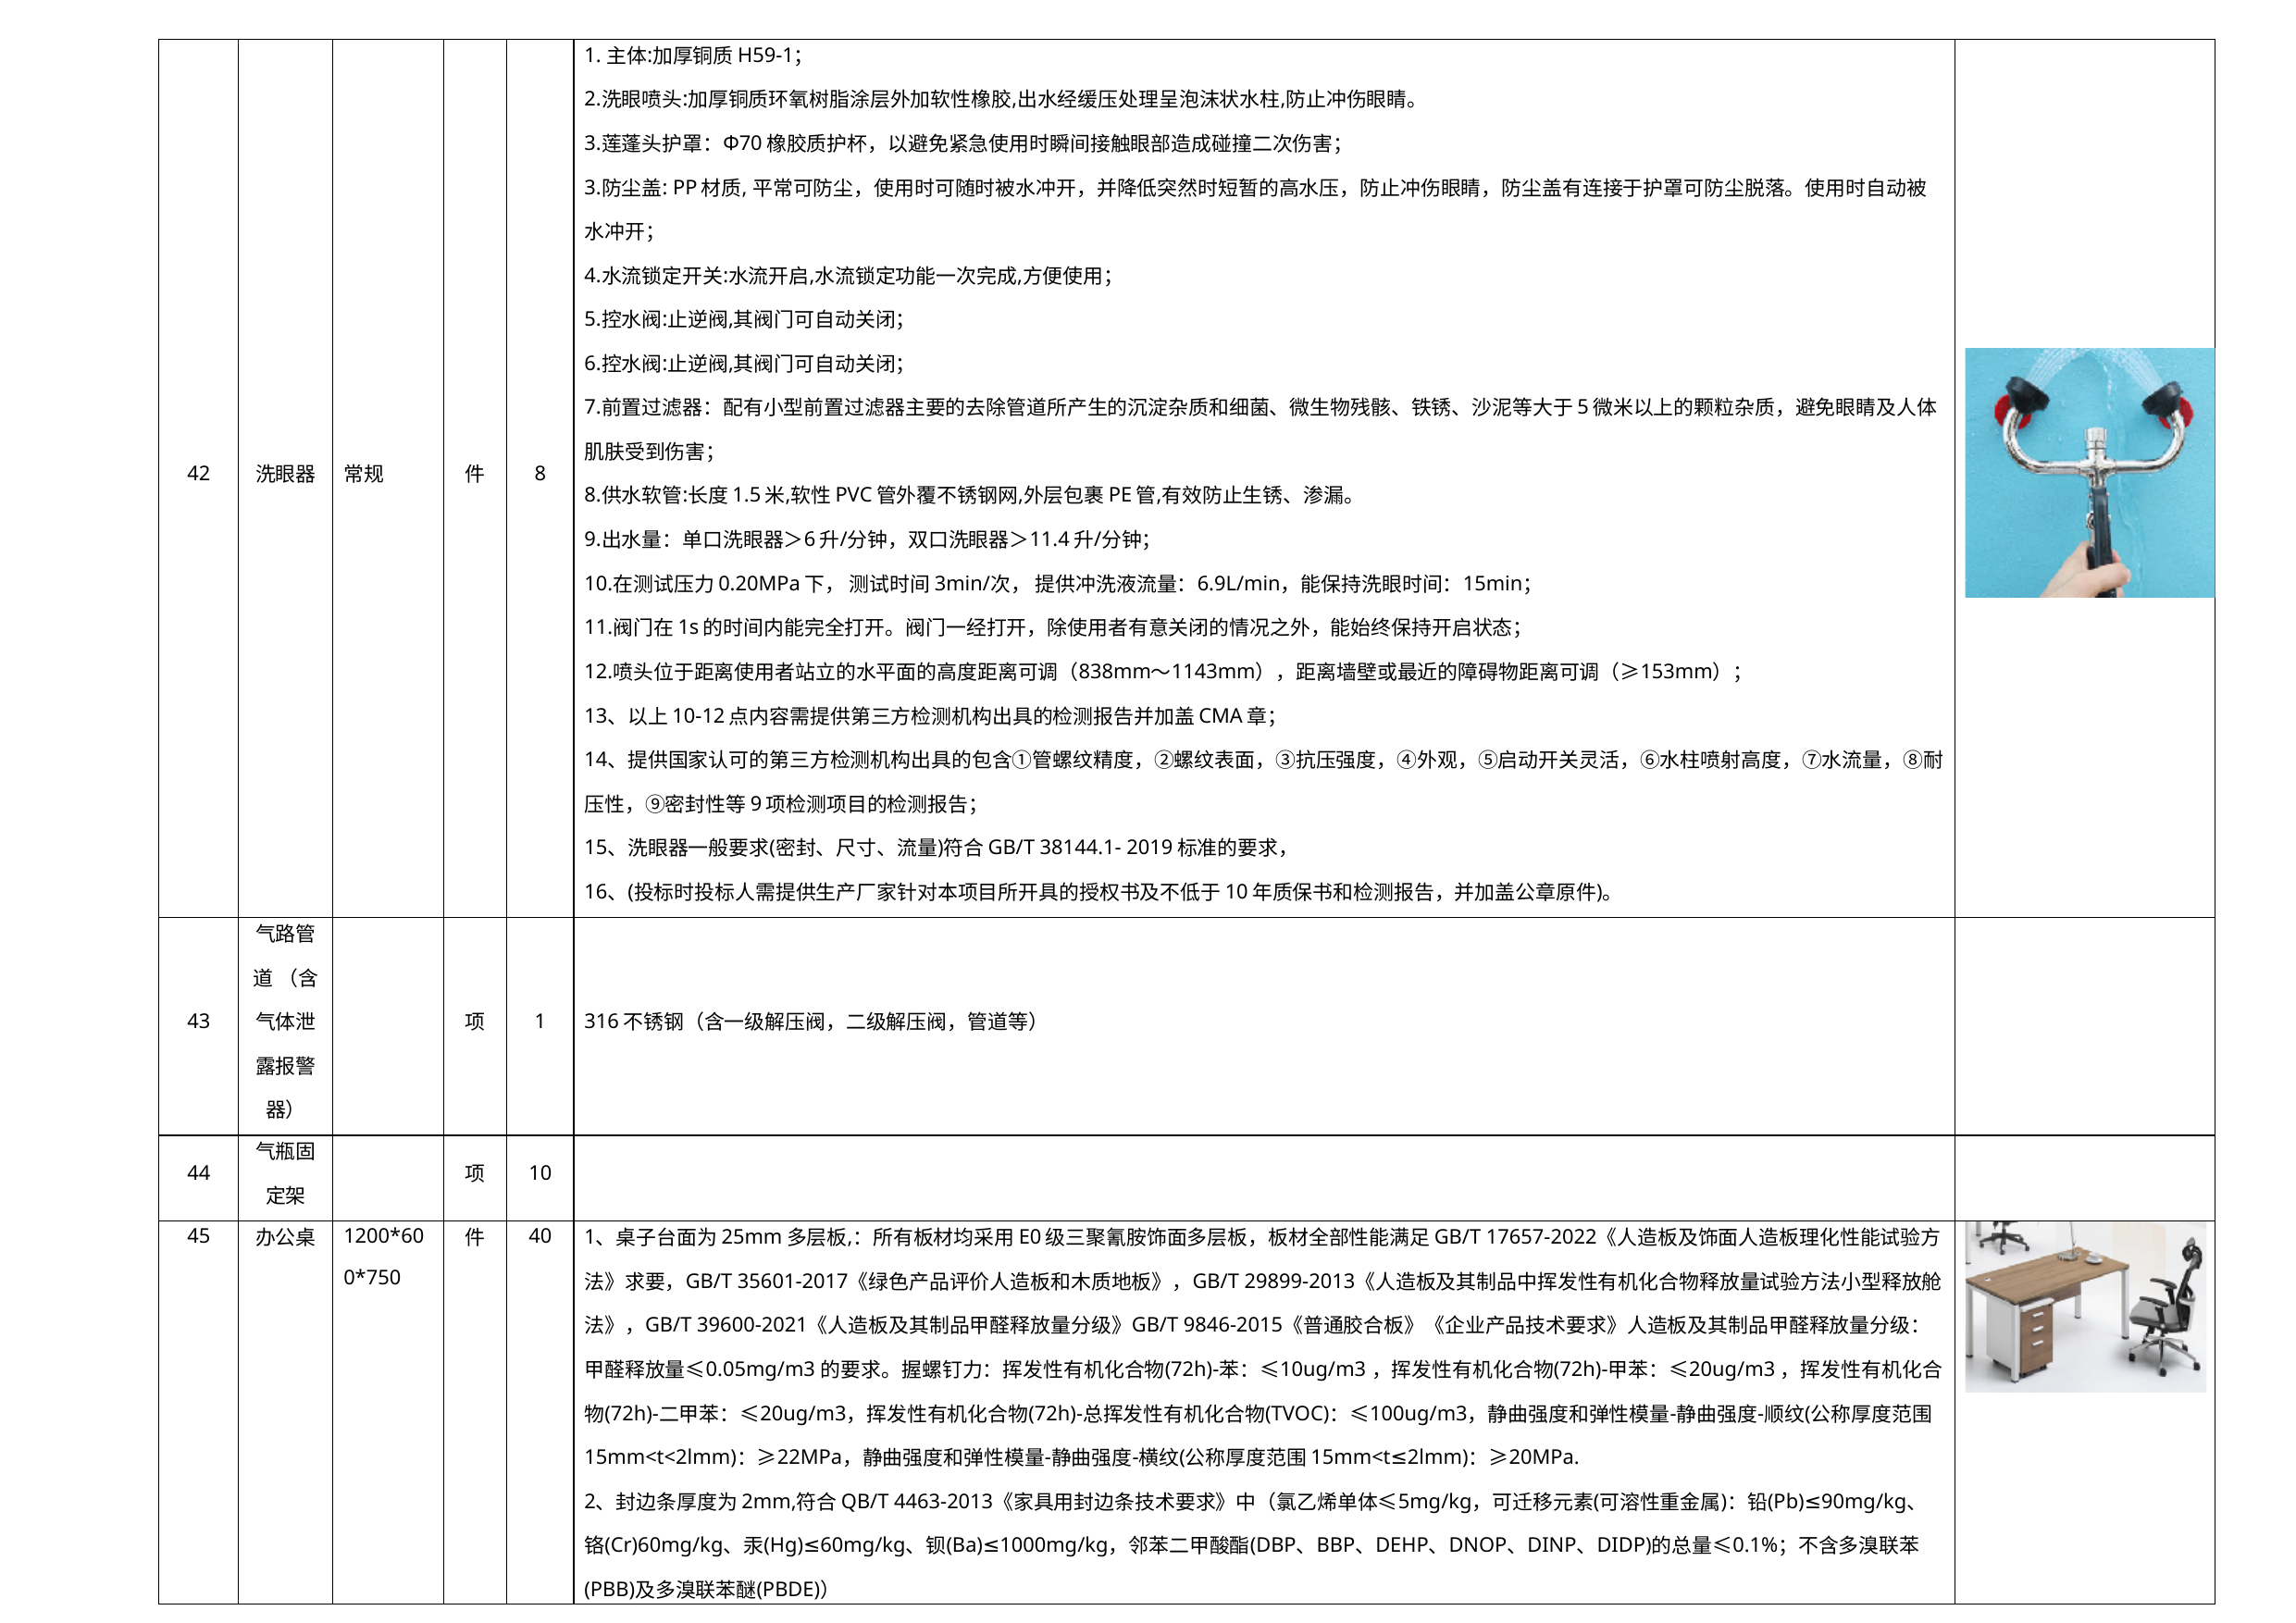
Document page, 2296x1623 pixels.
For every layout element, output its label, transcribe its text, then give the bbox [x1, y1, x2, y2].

table_cell 1. 主体:加厚铜质H59-1； 2.洗眼喷头:加厚铜质环氧树脂涂层外加软性橡胶,出水经缓压处理呈泡沫状水柱,防止冲伤眼睛。 3.莲蓬头护罩：Φ70橡胶质护杯，以避免紧急使用时瞬间接触眼部造成碰撞二次伤害； 3.防尘盖: PP材质, 平常可防尘，使用时可随时被水冲开，并降低突然时短暂的高水压，防止冲伤眼睛，防尘盖有连接于护罩可防尘脱落。使用时自动被水冲开； 4.水流锁定开关:水流开启,水流锁定功能一次完成,方便使用； 5.控水阀:止逆阀,其阀门可自动关闭； 6.控水阀:止逆阀,其阀门可自动关闭； 7.前置过滤器：配有小型前置过滤器主要的去除管道所产生的沉淀杂质和细菌、微生物残骸、铁锈、沙泥等大于5微米以上的颗粒杂质，避免眼睛及人体肌肤受到伤害； 8.供水软管:长度1.5米,软性PVC管外覆不锈钢网,外层包裹PE管,有效防止生锈、渗漏。 9.出水量：单口洗眼器＞6升/分钟，双口洗眼器＞11.4升/分钟； 10.在测试压力0.20MPa下， 测试时间3min/次， 提供冲洗液流量：6.9L/min，能保持洗眼时间：15min； 11.阀门在1s的时间内能完全打开。阀门一经打开，除使用者有意关闭的情况之外，能始终保持开启状态； 12.喷头位于距离使用者站立的水平面的高度距离可调（838mm～1143mm），距离墙壁或最近的障碍物距离可调（≥153mm）； 13、以上10-12点内容需提供第三方检测机构出具的检测报告并加盖CMA章； 14、提供国家认可的第三方检测机构出具的包含①管螺纹精度，②螺纹表面，③抗压强度，④外观，⑤启动开关灵活，⑥水柱喷射高度，⑦水流量，⑧耐压性，⑨密封性等9项检测项目的检测报告； 15、洗眼器一般要求(密封、尺寸、流量)符合GB/T 38144.1- 2019标准的要求， 16、(投标时投标人需提供生产厂家针对本项目所开具的授权书及不低于10年质保书和检测报告，并加盖公章原件)。 [575, 40, 1955, 917]
picture [1965, 1221, 2207, 1393]
table_cell [1955, 1136, 2215, 1220]
table_cell 气路管道 （含气体泄露报警器） [239, 918, 332, 1134]
table_cell 316不锈钢（含一级解压阀，二级解压阀，管道等） [575, 918, 1955, 1134]
table_cell [333, 918, 443, 1134]
table_cell 件 [444, 40, 506, 917]
table_cell 洗眼器 [239, 40, 332, 917]
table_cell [575, 1221, 1955, 1604]
table_cell 42 [159, 40, 238, 917]
picture [1965, 348, 2215, 598]
table_cell 气瓶固定架 [239, 1136, 332, 1220]
table_cell 40 [507, 1221, 573, 1604]
table_cell 10 [507, 1136, 573, 1220]
table_cell [575, 1136, 1955, 1220]
table_cell 45 [159, 1221, 238, 1604]
table_cell 办公桌 [239, 1221, 332, 1604]
table_cell 1200*600*750 [333, 1221, 443, 1604]
table_cell 常规 [333, 40, 443, 917]
table_cell 1 [507, 918, 573, 1134]
table_cell 项 [444, 1136, 506, 1220]
table_cell 43 [159, 918, 238, 1134]
table_cell 件 [444, 1221, 506, 1604]
table_cell 项 [444, 918, 506, 1134]
table_cell [1955, 918, 2215, 1134]
table_cell [333, 1136, 443, 1220]
table_cell 44 [159, 1136, 238, 1220]
table_cell 8 [507, 40, 573, 917]
table_cell [1955, 40, 2215, 917]
table_cell [1955, 1221, 2215, 1604]
